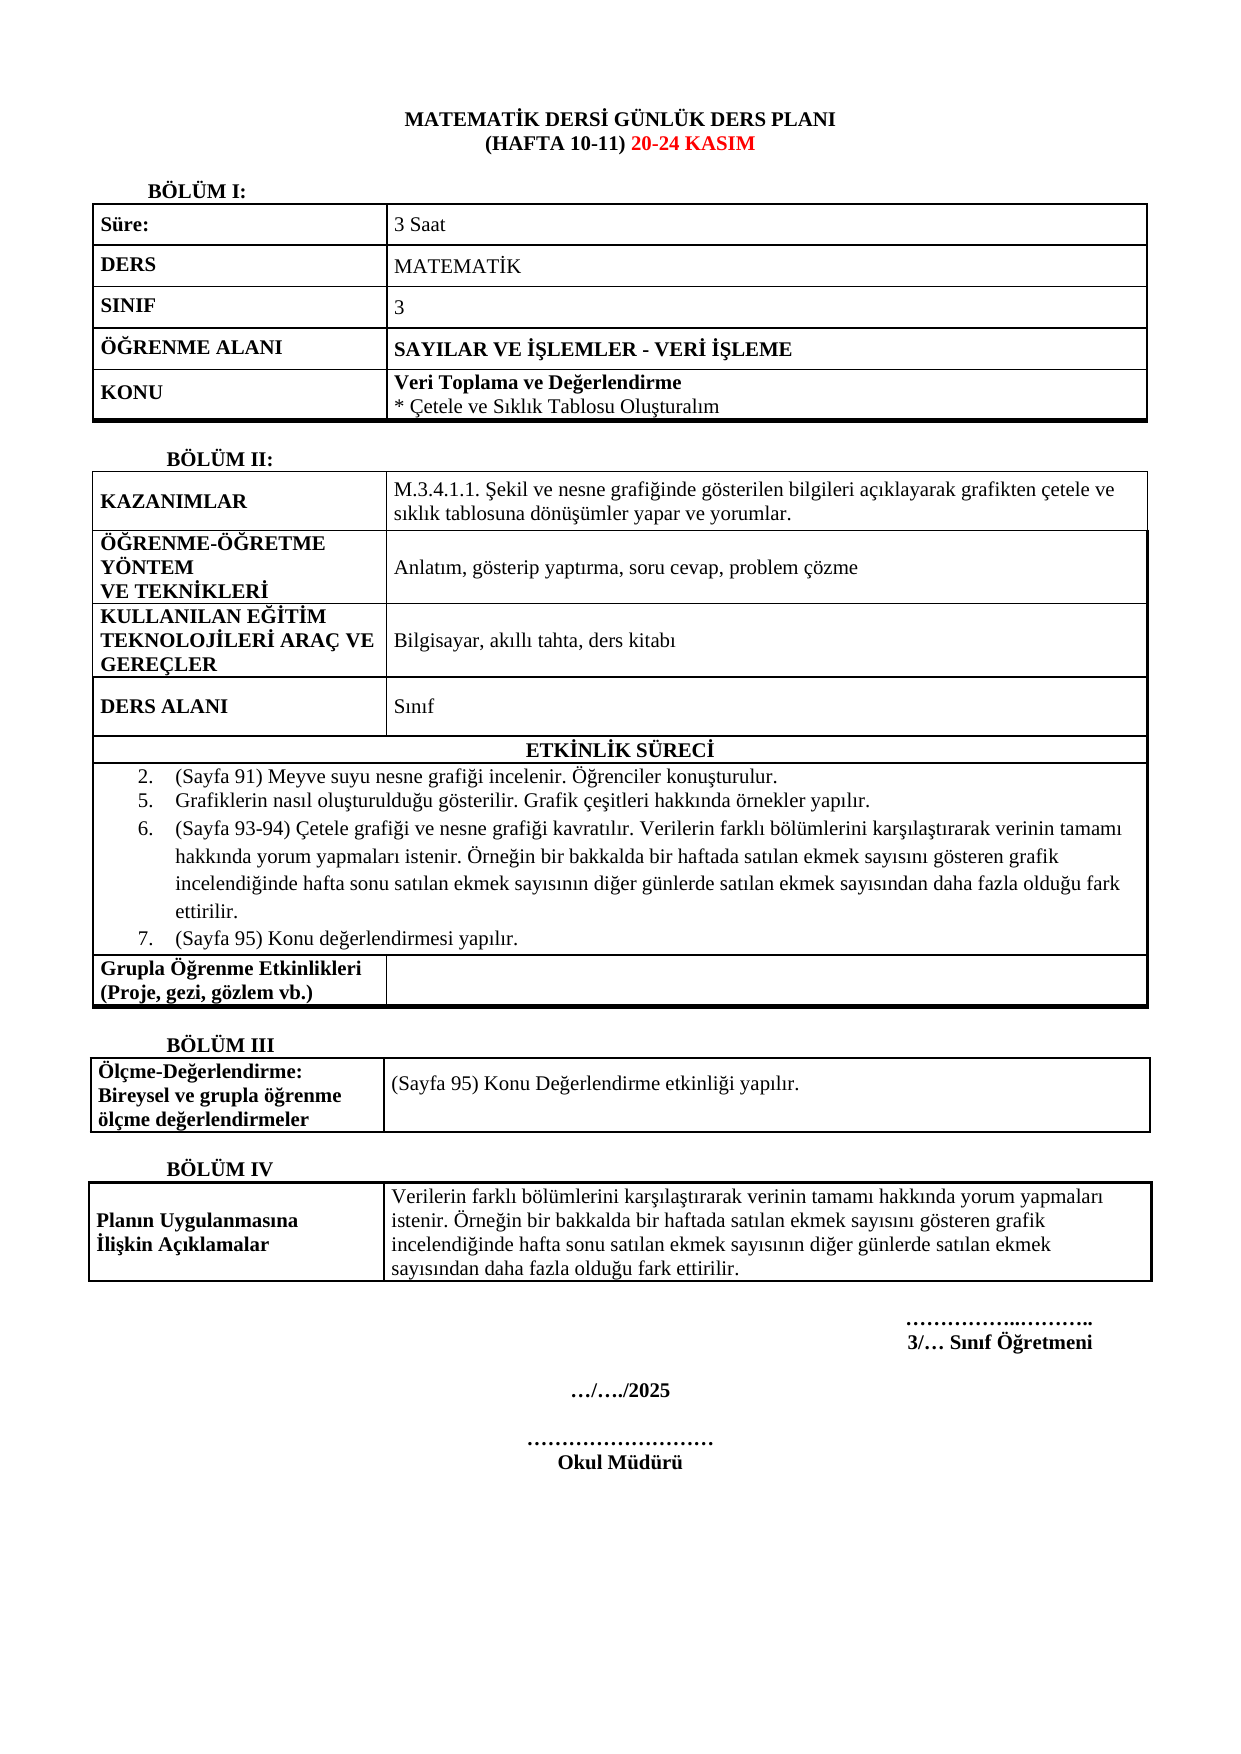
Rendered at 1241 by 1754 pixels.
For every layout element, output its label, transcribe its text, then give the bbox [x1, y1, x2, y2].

table_header KAZANIMLAR [93, 472, 386, 529]
table_cell SAYILAR VE İŞLEMLER - VERİ İŞLEME [388, 329, 1146, 368]
table_cell Veri Toplama ve Değerlendirme * Çetele ve Sıklık Tablosu Oluşturalım [388, 370, 1146, 418]
text BÖLÜM I: [148, 179, 1092, 203]
table_cell 3 [388, 287, 1146, 327]
text ……………..……….. [148, 1306, 1092, 1330]
table_header (Sayfa 95) Konu Değerlendirme etkinliği yapılır. [385, 1059, 1149, 1131]
table_cell SINIF [94, 287, 386, 327]
text Okul Müdürü [148, 1450, 1092, 1474]
text …/…./2025 [148, 1378, 1092, 1402]
subtitle BÖLÜM III [148, 1033, 1092, 1057]
text ……………………… [148, 1426, 1092, 1450]
table_cell (Sayfa 91) Meyve suyu nesne grafiği incelenir. Öğrenciler konuşturulur. Grafiklerin nasıl oluşturulduğu gösterilir. Grafik çeşitleri hakkında örnekler yapılır. (Sayfa 93-94) Çetele grafiği ve nesne grafiği kavratılır. Verilerin farklı bölümlerini karşılaştırarak verinin tamamı hakkında yorum yapmaları istenir. Örneğin bir bakkalda bir haftada satılan ekmek sayısını gösteren grafik incelendiğinde hafta sonu satılan ekmek sayısının diğer günlerde satılan ekmek sayısından daha fazla olduğu fark ettirilir. (Sayfa 95) Konu değerlendirmesi yapılır. [94, 764, 1146, 954]
table_header Verilerin farklı bölümlerini karşılaştırarak verinin tamamı hakkında yorum yapmaları istenir. Örneğin bir bakkalda bir haftada satılan ekmek sayısını gösteren grafik incelendiğinde hafta sonu satılan ekmek sayısının diğer günlerde satılan ekmek sayısından daha fazla olduğu fark ettirilir. [385, 1184, 1150, 1280]
table_cell [387, 956, 1146, 1004]
table_cell ETKİNLİK SÜRECİ [94, 737, 1146, 762]
table_header Planın Uygulanmasına İlişkin Açıklamalar [90, 1184, 383, 1280]
text (HAFTA 10-11) 20-24 KASIM [148, 131, 1092, 155]
table_cell Bilgisayar, akıllı tahta, ders kitabı [387, 604, 1146, 676]
table_cell DERS ALANI [94, 678, 386, 735]
text BÖLÜM II: [148, 447, 1092, 471]
table_cell KONU [94, 370, 386, 418]
text 3/… Sınıf Öğretmeni [148, 1330, 1092, 1354]
table_header 3 Saat [388, 205, 1146, 244]
table_cell Grupla Öğrenme Etkinlikleri (Proje, gezi, gözlem vb.) [94, 956, 386, 1004]
subtitle BÖLÜM IV [148, 1157, 1092, 1181]
table_header M.3.4.1.1. Şekil ve nesne grafiğinde gösterilen bilgileri açıklayarak grafikten çetele ve sıklık tablosuna dönüşümler yapar ve yorumlar. [387, 472, 1147, 529]
table_cell Anlatım, gösterip yaptırma, soru cevap, problem çözme [387, 531, 1146, 603]
table_cell Sınıf [387, 678, 1146, 735]
table_cell MATEMATİK [388, 246, 1146, 286]
table_cell KULLANILAN EĞİTİM TEKNOLOJİLERİ ARAÇ VE GEREÇLER [93, 604, 386, 676]
table_header Süre: [94, 205, 386, 244]
table_cell DERS [94, 246, 386, 286]
table_cell ÖĞRENME-ÖĞRETME YÖNTEM VE TEKNİKLERİ [93, 531, 386, 603]
table_cell ÖĞRENME ALANI [94, 329, 386, 368]
text MATEMATİK DERSİ GÜNLÜK DERS PLANI [148, 107, 1092, 131]
table_header Ölçme-Değerlendirme: Bireysel ve grupla öğrenme ölçme değerlendirmeler [92, 1059, 383, 1131]
